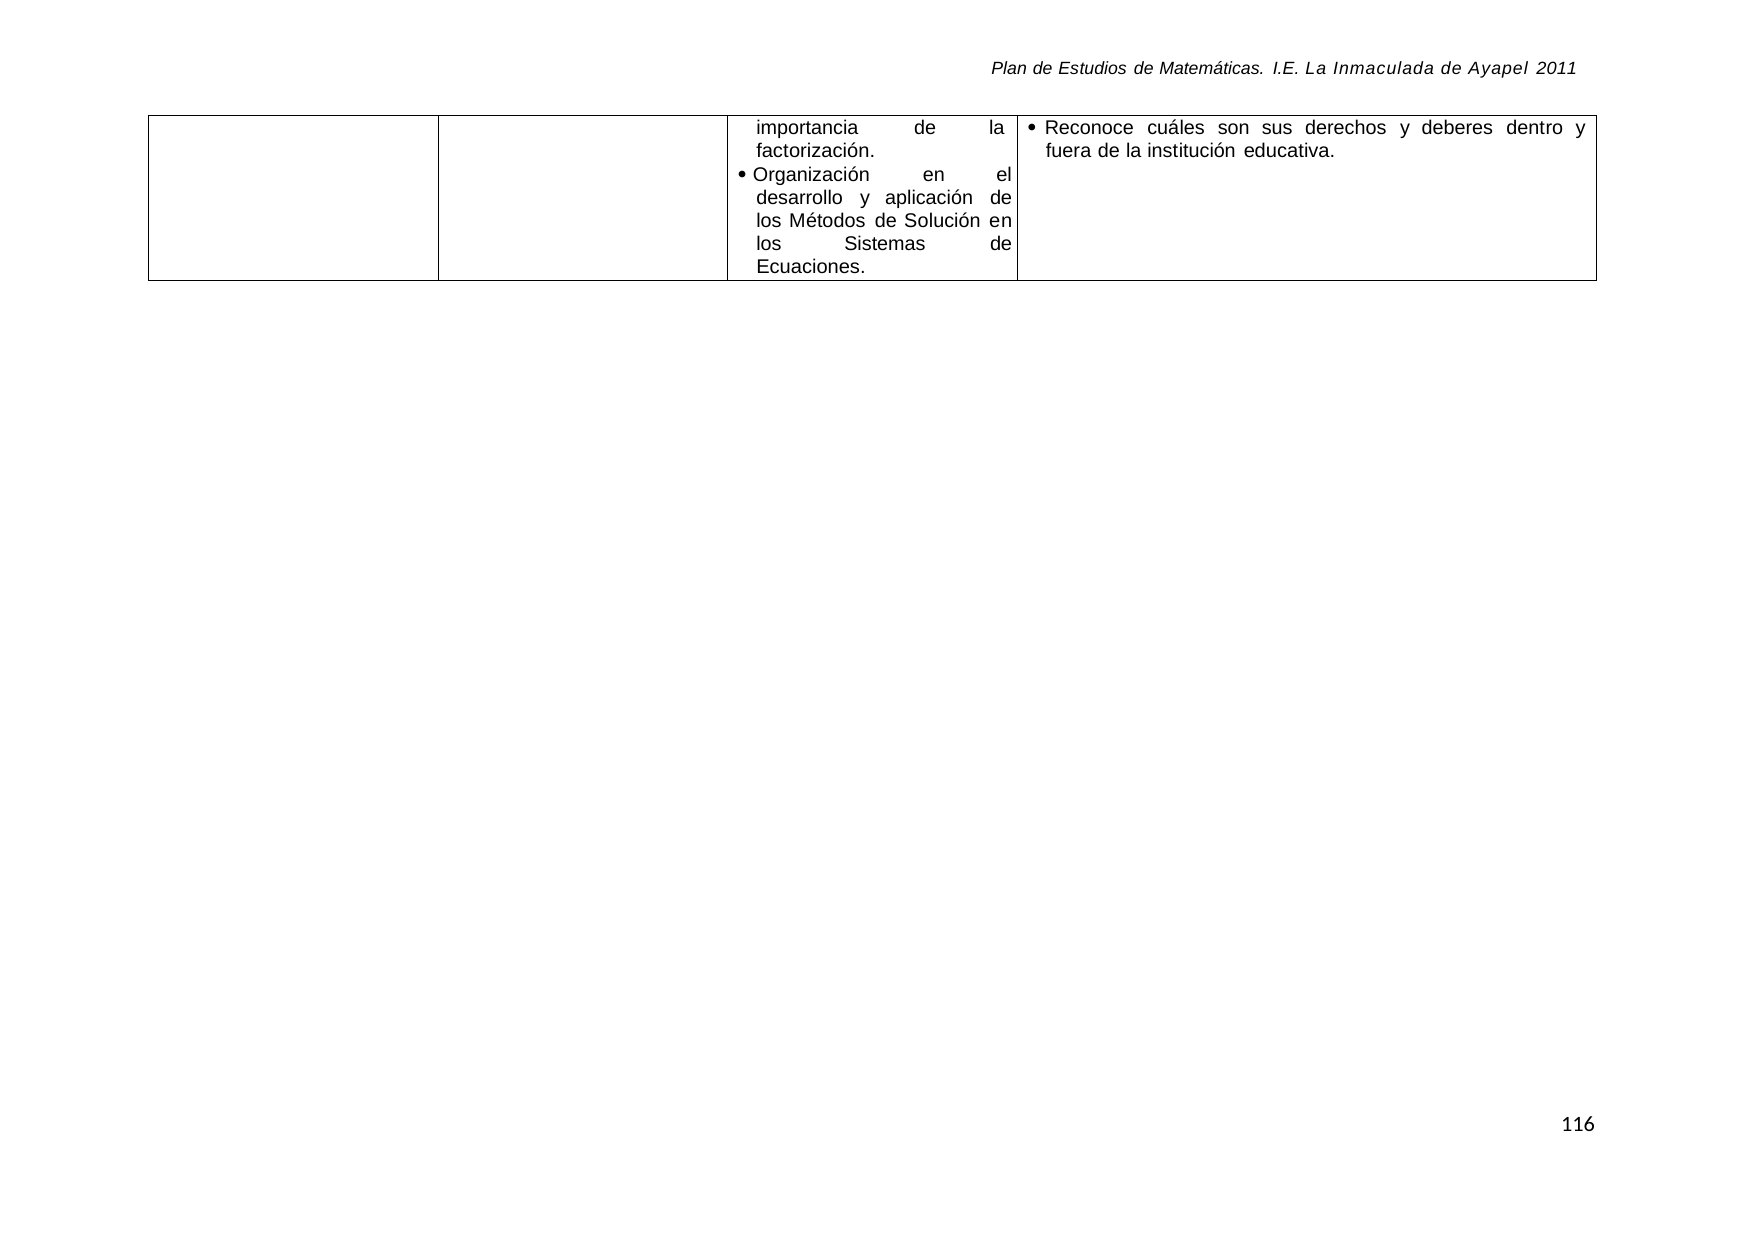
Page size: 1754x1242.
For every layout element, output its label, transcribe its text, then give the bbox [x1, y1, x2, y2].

table_header importancia de la factorización.  Organización en el desarrollo y aplicación de los Métodos de Solución en los Sistemas de Ecuaciones. [728, 116, 1017, 280]
table_header [149, 116, 438, 280]
table_header [439, 116, 727, 280]
table_header  Reconoce cuáles son sus derechos y deberes dentro y fuera de la institución educativa. [1018, 116, 1596, 280]
